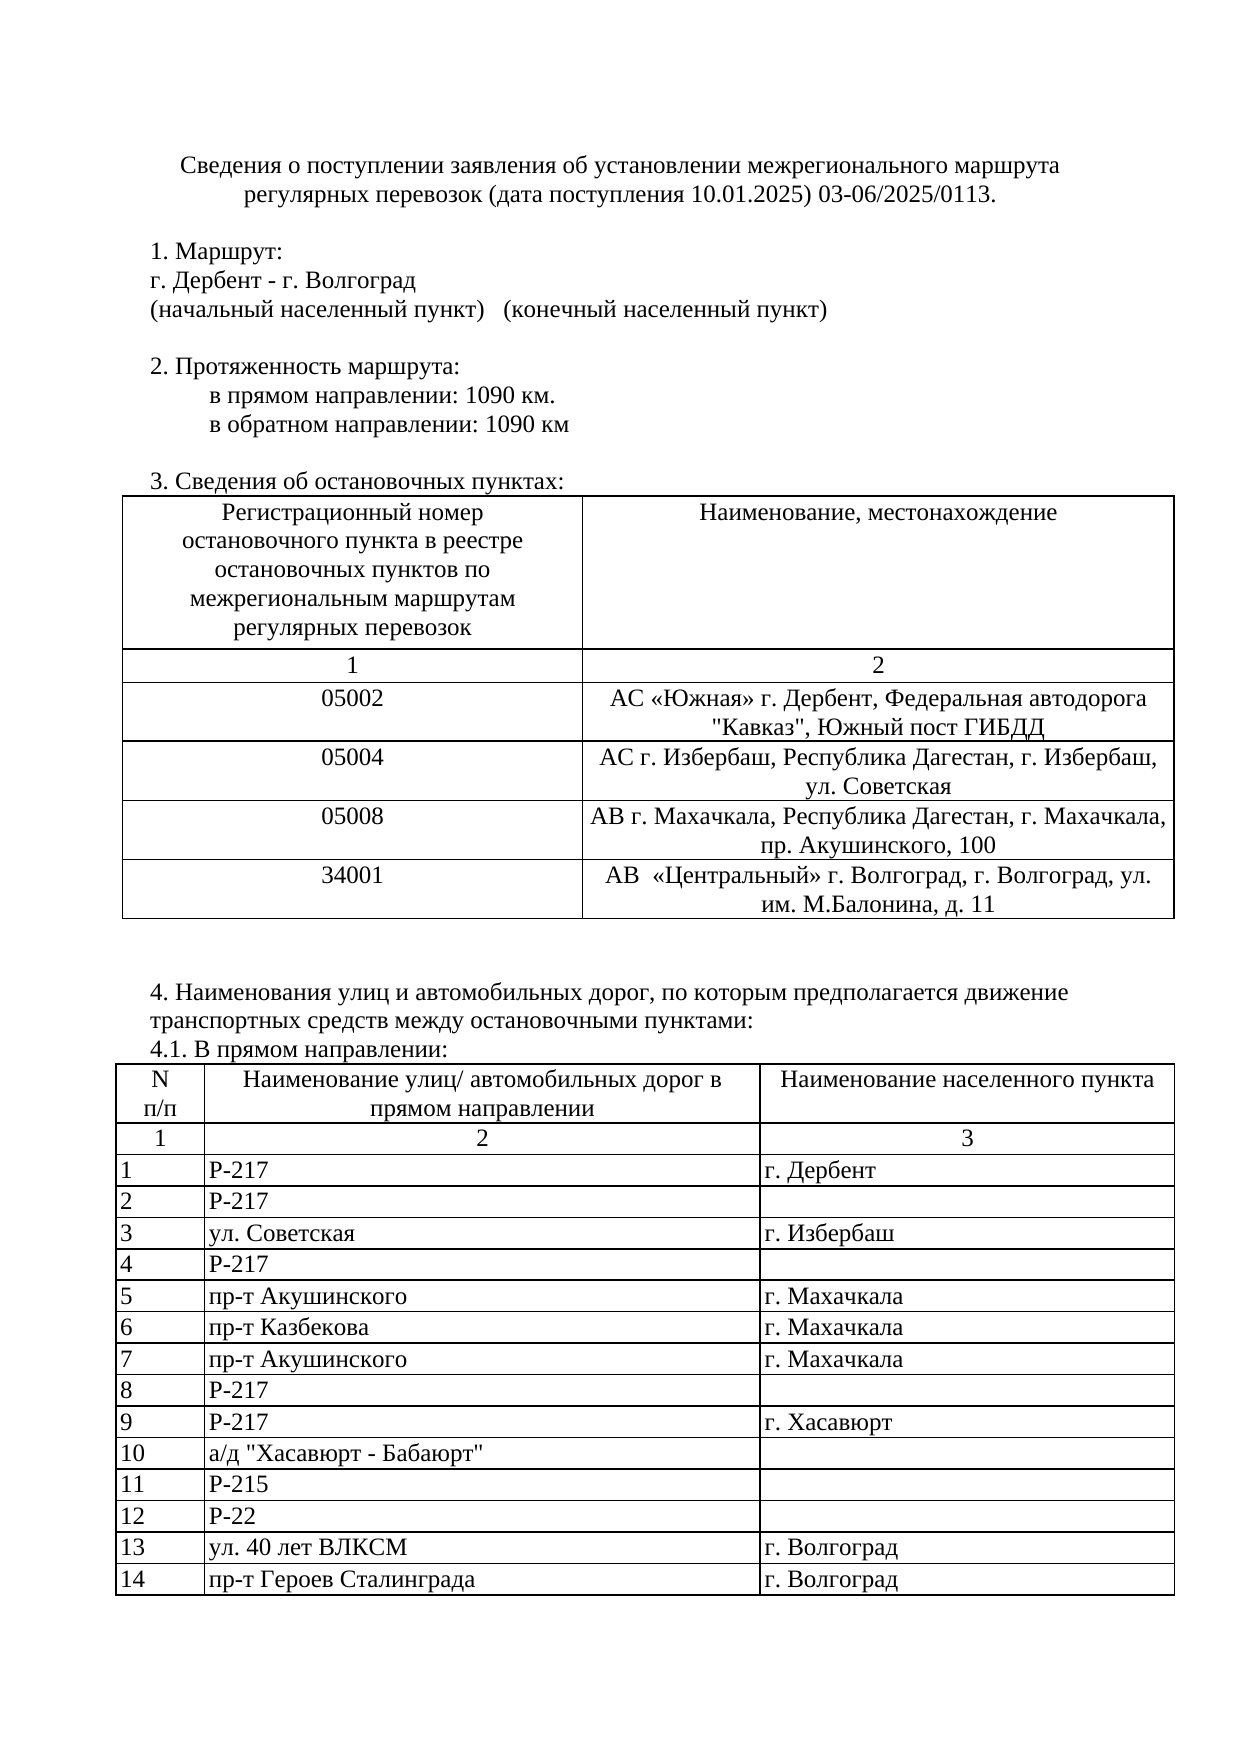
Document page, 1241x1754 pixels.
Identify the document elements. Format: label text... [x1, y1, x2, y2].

table_cell ул. Советская [205, 1218, 759, 1248]
table_cell 12 [117, 1501, 204, 1531]
table_cell 5 [117, 1281, 204, 1311]
table_cell 3 [117, 1218, 204, 1248]
table_cell [761, 1375, 1174, 1405]
table_cell Р-215 [205, 1470, 759, 1499]
text 4. Наименования улиц и автомобильных дорог, по которым предполагается движение транспортных средств между остановочными пунктами: [150, 977, 1090, 1034]
table_cell [761, 1250, 1174, 1279]
table_cell 05008 [123, 801, 582, 858]
table_cell 4 [117, 1250, 204, 1279]
text 1. Маршрут: [150, 236, 1090, 265]
table_cell 8 [117, 1375, 204, 1405]
table_cell [761, 1438, 1174, 1468]
table_cell пр-т Казбекова [205, 1312, 759, 1342]
table_cell 13 [117, 1533, 204, 1562]
table_cell г. Махачкала [761, 1281, 1174, 1311]
table_cell г. Махачкала [761, 1344, 1174, 1374]
table_cell 1 [117, 1155, 204, 1185]
table_cell [761, 1501, 1174, 1531]
table_cell г. Дербент [761, 1155, 1174, 1185]
table_cell АВ г. Махачкала, Республика Дагестан, г. Махачкала, пр. Акушинского, 100 [583, 801, 1173, 858]
table_header Наименование улиц/ автомобильных дорог в прямом направлении [205, 1065, 759, 1122]
table_cell пр-т Героев Сталинграда [205, 1564, 759, 1594]
table_header Наименование населенного пункта [761, 1065, 1174, 1122]
table_cell 11 [117, 1470, 204, 1499]
table_cell АС «Южная» г. Дербент, Федеральная автодорога "Кавказ", Южный пост ГИБДД [583, 683, 1173, 740]
table_cell 10 [117, 1438, 204, 1468]
table_cell пр-т Акушинского [205, 1344, 759, 1374]
table_cell ул. 40 лет ВЛКСМ [205, 1533, 759, 1562]
table_cell 05004 [123, 742, 582, 799]
table_header N п/п [117, 1065, 204, 1122]
text Сведения о поступлении заявления об установлении межрегионального маршрута регулярных перевозок (дата поступления 10.01.2025) 03-06/2025/0113. [150, 150, 1090, 207]
table_cell пр-т Акушинского [205, 1281, 759, 1311]
text г. Дербент - г. Волгоград [150, 265, 1090, 294]
text 4.1. В прямом направлении: [150, 1034, 1090, 1063]
table_cell 14 [117, 1564, 204, 1594]
table_cell 2 [205, 1124, 759, 1153]
table_cell 2 [117, 1187, 204, 1216]
table_cell Р-217 [205, 1250, 759, 1279]
table_cell Р-217 [205, 1375, 759, 1405]
table_cell г. Избербаш [761, 1218, 1174, 1248]
table_cell г. Волгоград [761, 1564, 1174, 1594]
table_cell [761, 1470, 1174, 1499]
table_cell 7 [117, 1344, 204, 1374]
table_cell АВ «Центральный» г. Волгоград, г. Волгоград, ул. им. М.Балонина, д. 11 [583, 860, 1173, 918]
text 2. Протяженность маршрута: [150, 351, 1090, 380]
text 3. Сведения об остановочных пунктах: [150, 466, 1090, 495]
table_cell 05002 [123, 683, 582, 740]
table_cell [761, 1187, 1174, 1216]
table_cell 3 [761, 1124, 1174, 1153]
table_cell 1 [117, 1124, 204, 1153]
table_cell а/д "Хасавюрт - Бабаюрт" [205, 1438, 759, 1468]
table_cell Р-217 [205, 1155, 759, 1185]
table_cell г. Хасавюрт [761, 1407, 1174, 1437]
table_cell Р-217 [205, 1407, 759, 1437]
table_header Регистрационный номер остановочного пункта в реестре остановочных пунктов по межрегиональным маршрутам регулярных перевозок [123, 497, 582, 648]
text в прямом направлении: 1090 км. [150, 380, 1090, 409]
table_header Наименование, местонахождение [583, 497, 1173, 648]
table_cell Р-22 [205, 1501, 759, 1531]
table_cell Р-217 [205, 1187, 759, 1216]
table_cell г. Махачкала [761, 1312, 1174, 1342]
text (начальный населенный пункт) (конечный населенный пункт) [150, 294, 1090, 322]
table_cell 9 [117, 1407, 204, 1437]
table_cell 6 [117, 1312, 204, 1342]
table_cell 34001 [123, 860, 582, 918]
table_cell 1 [123, 650, 582, 681]
table_cell 2 [583, 650, 1173, 681]
table_cell АС г. Избербаш, Республика Дагестан, г. Избербаш, ул. Советская [583, 742, 1173, 799]
table_cell г. Волгоград [761, 1533, 1174, 1562]
text в обратном направлении: 1090 км [150, 409, 1090, 437]
